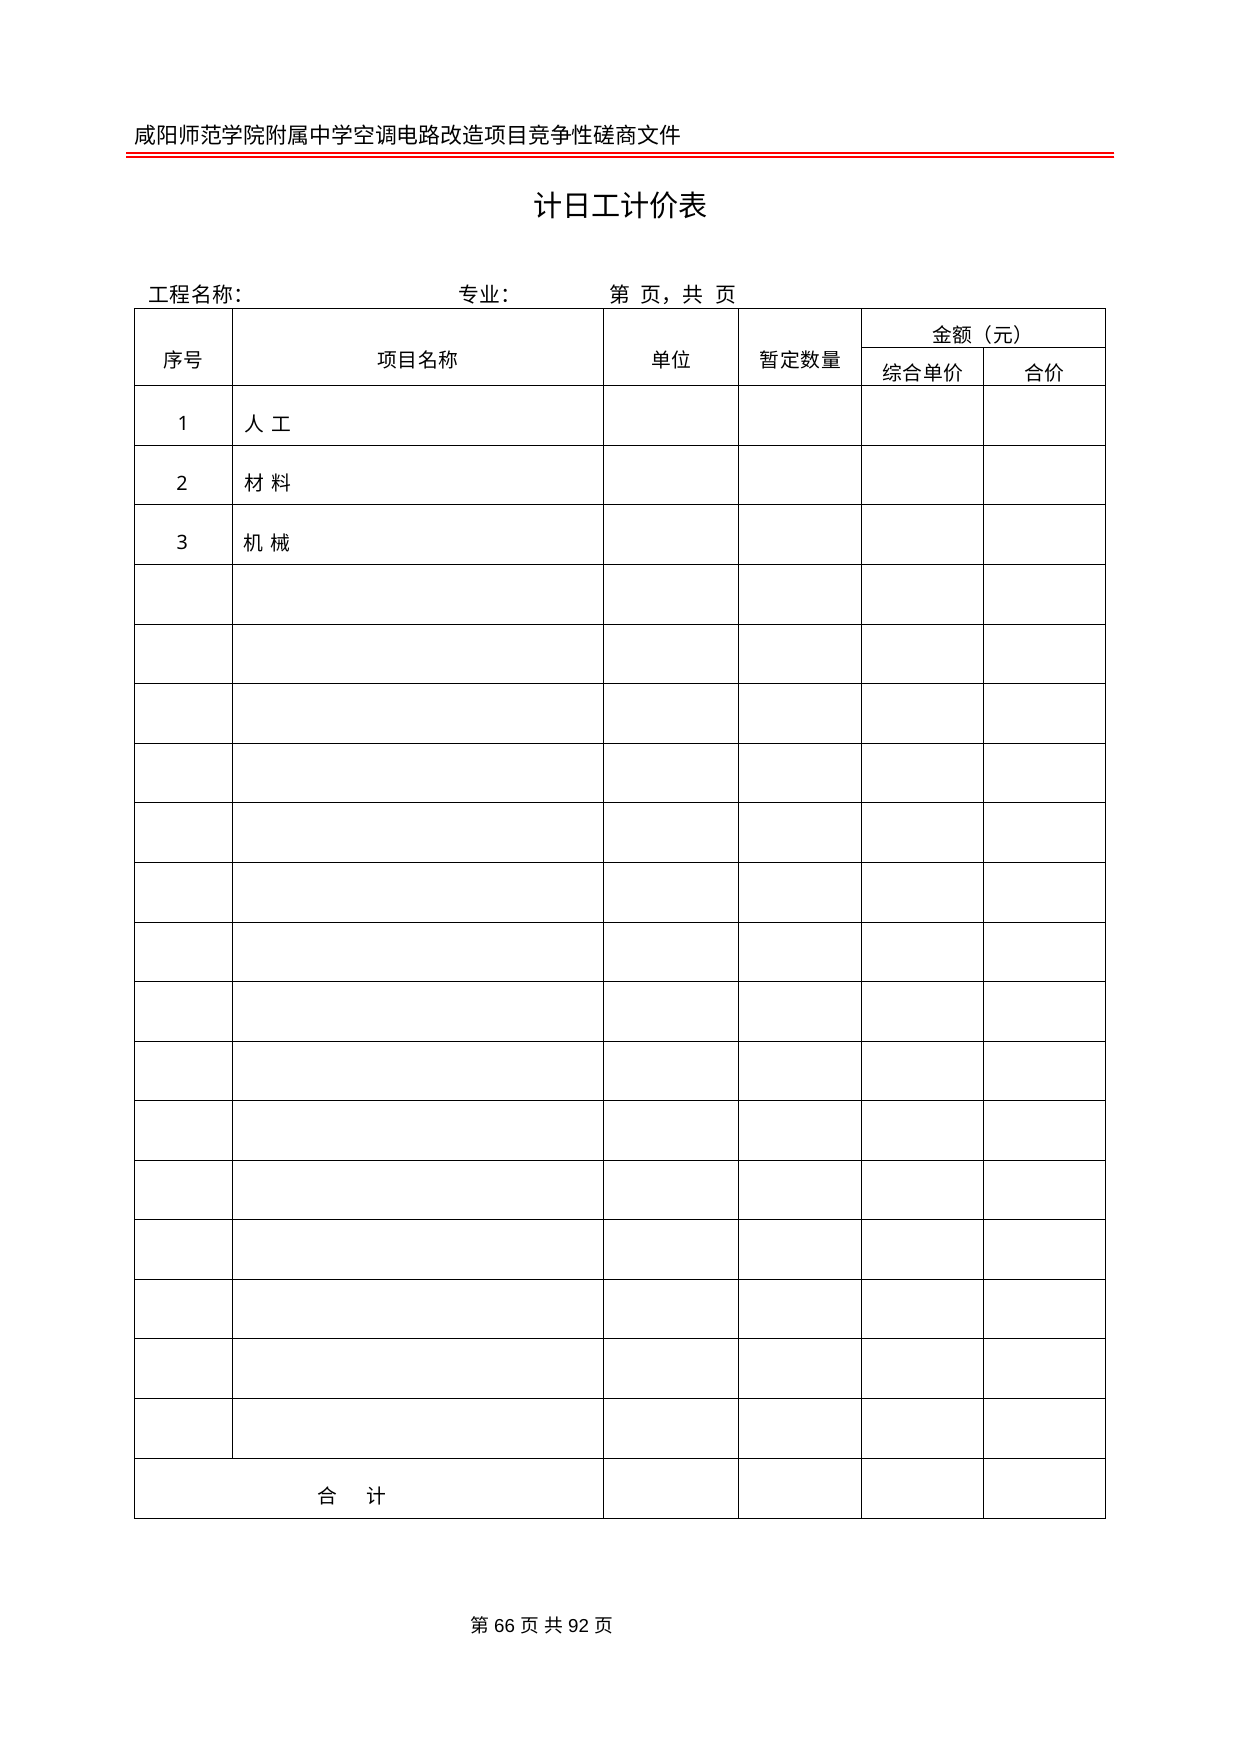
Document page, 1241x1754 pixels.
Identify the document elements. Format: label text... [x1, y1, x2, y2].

table_cell [739, 744, 861, 802]
table_cell [984, 505, 1105, 564]
table_cell 3 [135, 505, 232, 564]
table_header 序号 [135, 309, 232, 385]
table_cell [862, 1101, 983, 1159]
table_cell [604, 625, 738, 683]
table_cell [604, 386, 738, 445]
table_cell [233, 923, 603, 981]
table_cell [233, 1339, 603, 1398]
table_cell [739, 1220, 861, 1279]
table_cell [984, 1042, 1105, 1100]
table_cell [984, 923, 1105, 981]
table_cell [135, 1161, 232, 1219]
table_cell [984, 386, 1105, 445]
table_cell [233, 1101, 603, 1159]
table_cell [135, 1339, 232, 1398]
table_cell [862, 1042, 983, 1100]
table_cell [739, 505, 861, 564]
table_cell [984, 1459, 1105, 1517]
table_cell 机 械 [233, 505, 603, 564]
table_cell [739, 625, 861, 683]
table_cell [984, 1220, 1105, 1279]
table_cell [739, 803, 861, 862]
table_cell [604, 982, 738, 1041]
table_cell [604, 1399, 738, 1457]
table_cell [604, 1280, 738, 1338]
table_cell [604, 446, 738, 504]
text 工程名称： 专业： 第 页，共 页 [148, 281, 1106, 308]
table_cell [233, 1280, 603, 1338]
table_cell [604, 803, 738, 862]
table_cell [135, 863, 232, 921]
table_cell [604, 684, 738, 743]
table_cell [135, 1220, 232, 1279]
table_cell [739, 1339, 861, 1398]
table_cell [739, 863, 861, 921]
table_cell [604, 1161, 738, 1219]
table_cell [984, 625, 1105, 683]
table_cell [984, 982, 1105, 1041]
table_cell [862, 1459, 983, 1517]
table_cell [862, 923, 983, 981]
table_cell [984, 1339, 1105, 1398]
table_cell [739, 1042, 861, 1100]
table_cell [233, 1399, 603, 1457]
table_cell [862, 744, 983, 802]
table_cell [233, 744, 603, 802]
table_cell [135, 923, 232, 981]
table_cell [862, 505, 983, 564]
table_cell [984, 1161, 1105, 1219]
table_cell [984, 744, 1105, 802]
table_cell [862, 982, 983, 1041]
table_cell [862, 684, 983, 743]
table_cell [604, 1459, 738, 1517]
table_cell [604, 1101, 738, 1159]
table_cell [984, 1399, 1105, 1457]
table_cell [739, 923, 861, 981]
table_cell [739, 565, 861, 623]
table_cell [984, 446, 1105, 504]
table_cell [233, 1220, 603, 1279]
table_cell [862, 1280, 983, 1338]
table_header 单位 [604, 309, 738, 385]
table_cell [862, 803, 983, 862]
table_cell [135, 744, 232, 802]
table_cell [233, 1161, 603, 1219]
table_cell [135, 1280, 232, 1338]
table_cell 材 料 [233, 446, 603, 504]
table_cell [862, 565, 983, 623]
table_cell [604, 505, 738, 564]
table_cell [233, 625, 603, 683]
table_cell [604, 1042, 738, 1100]
table_header 金额（元） [862, 309, 1105, 347]
table_cell [233, 1042, 603, 1100]
table_cell [135, 803, 232, 862]
table_cell 1 [135, 386, 232, 445]
table_cell [984, 863, 1105, 921]
table_cell [604, 863, 738, 921]
table_cell [233, 565, 603, 623]
table_cell [862, 1399, 983, 1457]
table_cell [135, 684, 232, 743]
table_cell [233, 803, 603, 862]
table_cell [739, 684, 861, 743]
table_cell [739, 982, 861, 1041]
table_cell [739, 1161, 861, 1219]
table_cell [862, 1161, 983, 1219]
table_cell [739, 386, 861, 445]
table_cell 人 工 [233, 386, 603, 445]
table_header 项目名称 [233, 309, 603, 385]
table_cell [604, 565, 738, 623]
table_cell [862, 446, 983, 504]
table_cell [233, 982, 603, 1041]
table_cell [739, 1280, 861, 1338]
table_cell [604, 923, 738, 981]
table_cell [984, 684, 1105, 743]
table_cell [984, 565, 1105, 623]
table_cell 合 计 [135, 1459, 603, 1517]
table_cell [862, 863, 983, 921]
table_cell [984, 1101, 1105, 1159]
table_cell [135, 1042, 232, 1100]
table_cell [135, 625, 232, 683]
table_cell [604, 744, 738, 802]
table_cell [135, 1399, 232, 1457]
table_cell [233, 684, 603, 743]
table_cell [984, 803, 1105, 862]
table_cell [135, 1101, 232, 1159]
table_cell 合价 [984, 348, 1105, 385]
text 计日工计价表 [533, 188, 1106, 224]
table_cell 2 [135, 446, 232, 504]
table_cell [862, 1339, 983, 1398]
table_cell [739, 446, 861, 504]
table_cell [739, 1459, 861, 1517]
table_cell [984, 1280, 1105, 1338]
table_cell [135, 982, 232, 1041]
table_header 暂定数量 [739, 309, 861, 385]
table_cell [739, 1101, 861, 1159]
table_cell [233, 863, 603, 921]
table_cell [862, 625, 983, 683]
table_cell [862, 386, 983, 445]
table_cell [604, 1220, 738, 1279]
table_cell [604, 1339, 738, 1398]
table_cell 综合单价 [862, 348, 983, 385]
table_cell [135, 565, 232, 623]
table_cell [862, 1220, 983, 1279]
table_cell [739, 1399, 861, 1457]
